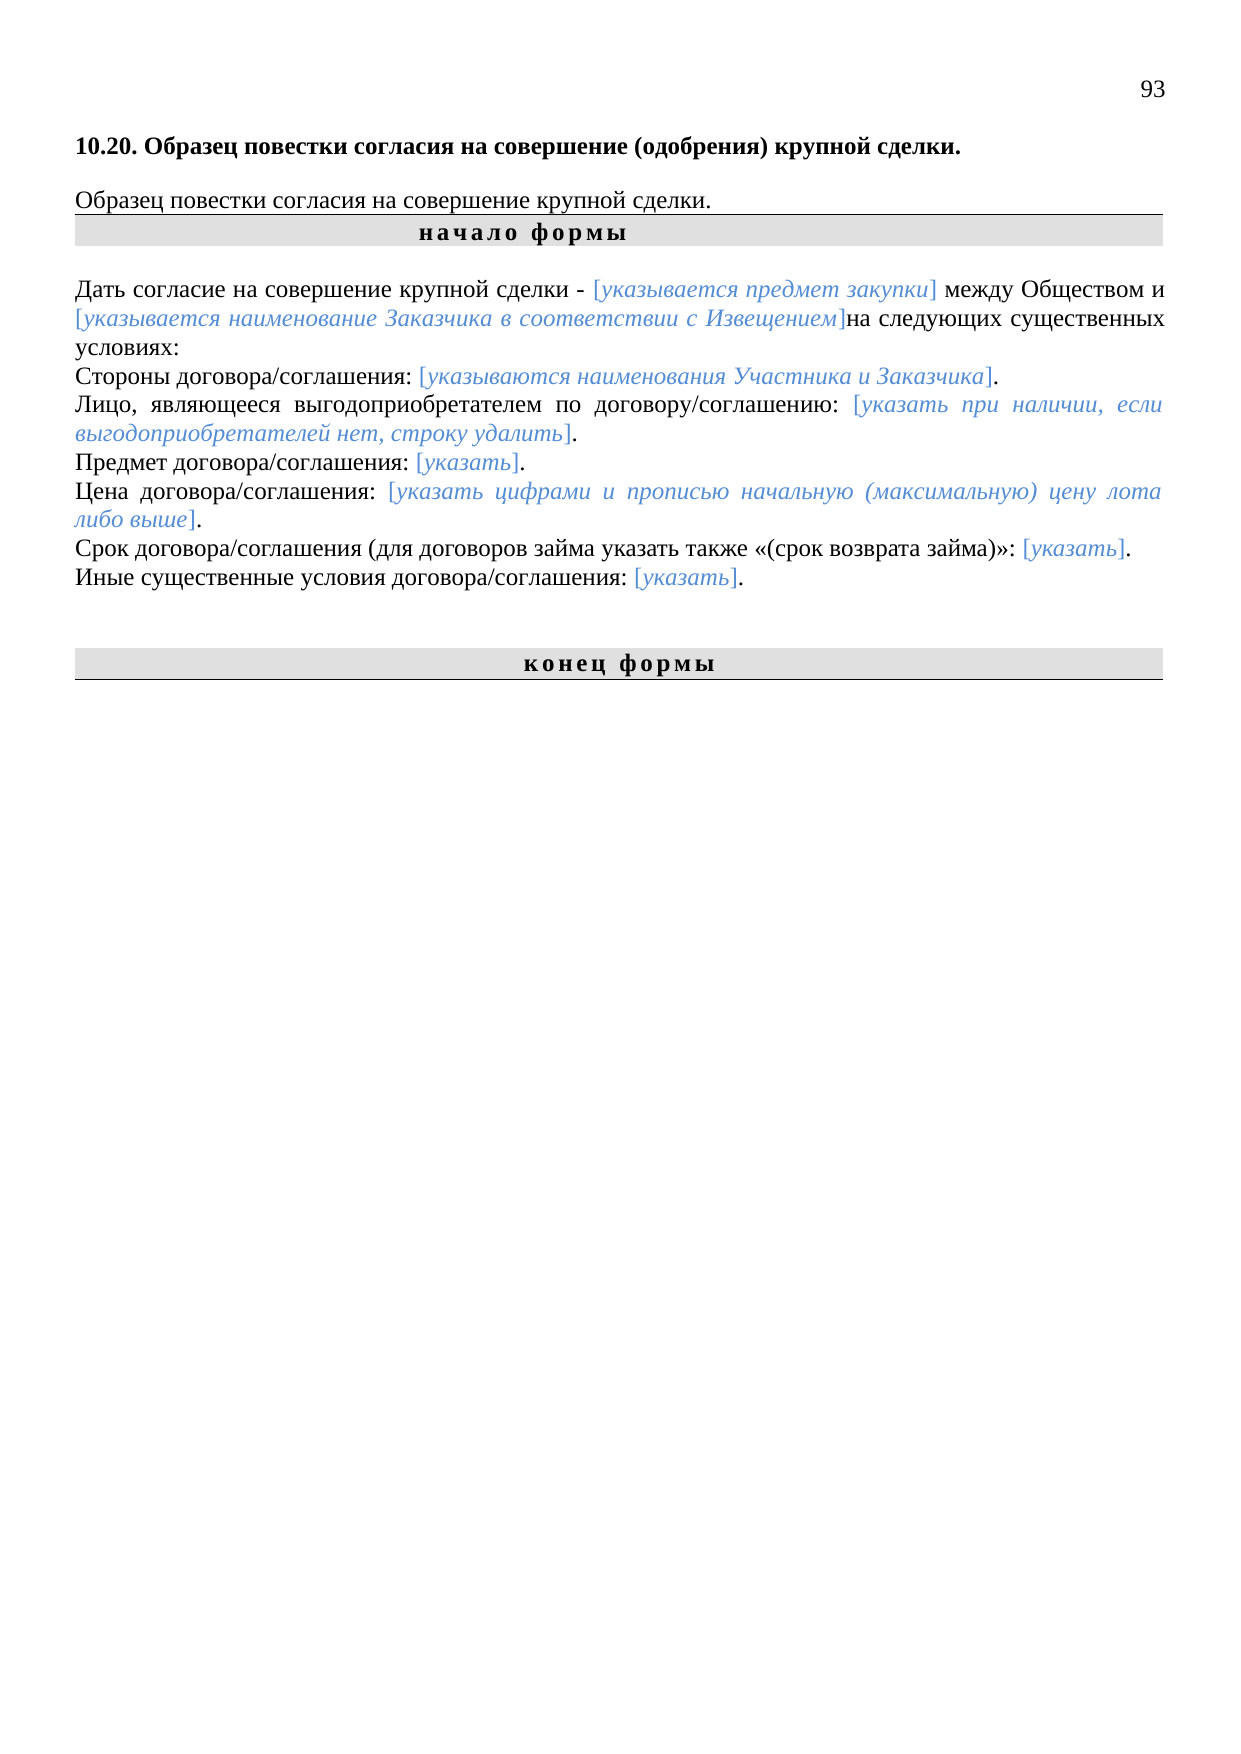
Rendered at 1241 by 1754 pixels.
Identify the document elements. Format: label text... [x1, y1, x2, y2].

text 10.20. Образец повестки согласия на совершение (одобрения) крупной сделки. [75, 131, 1165, 160]
text Дать согласие на совершение крупной сделки - [указывается предмет закупки] между Обществом и [указывается наименование Заказчика в соответствии с Извещением]на следующих существенных условиях: [75, 274, 1165, 361]
text Предмет договора/соглашения: [указать]. [75, 447, 1165, 476]
text Стороны договора/соглашения: [указываются наименования Участника и Заказчика]. [75, 361, 1165, 389]
text конец формы [75, 648, 1163, 679]
text Цена договора/соглашения: [указать цифрами и прописью начальную (максимальную) цену лота либо выше]. [75, 476, 1165, 533]
text Иные существенные условия договора/соглашения: [указать]. [75, 562, 1165, 591]
text Лицо, являющееся выгодоприобретателем по договору/соглашению: [указать при наличии, если выгодоприобретателей нет, строку удалить]. [75, 389, 1165, 447]
text начало формы [75, 215, 1163, 246]
text Срок договора/соглашения (для договоров займа указать также «(срок возврата займа)»: [указать]. [75, 533, 1165, 562]
text Образец повестки согласия на совершение крупной сделки. [75, 185, 1165, 214]
